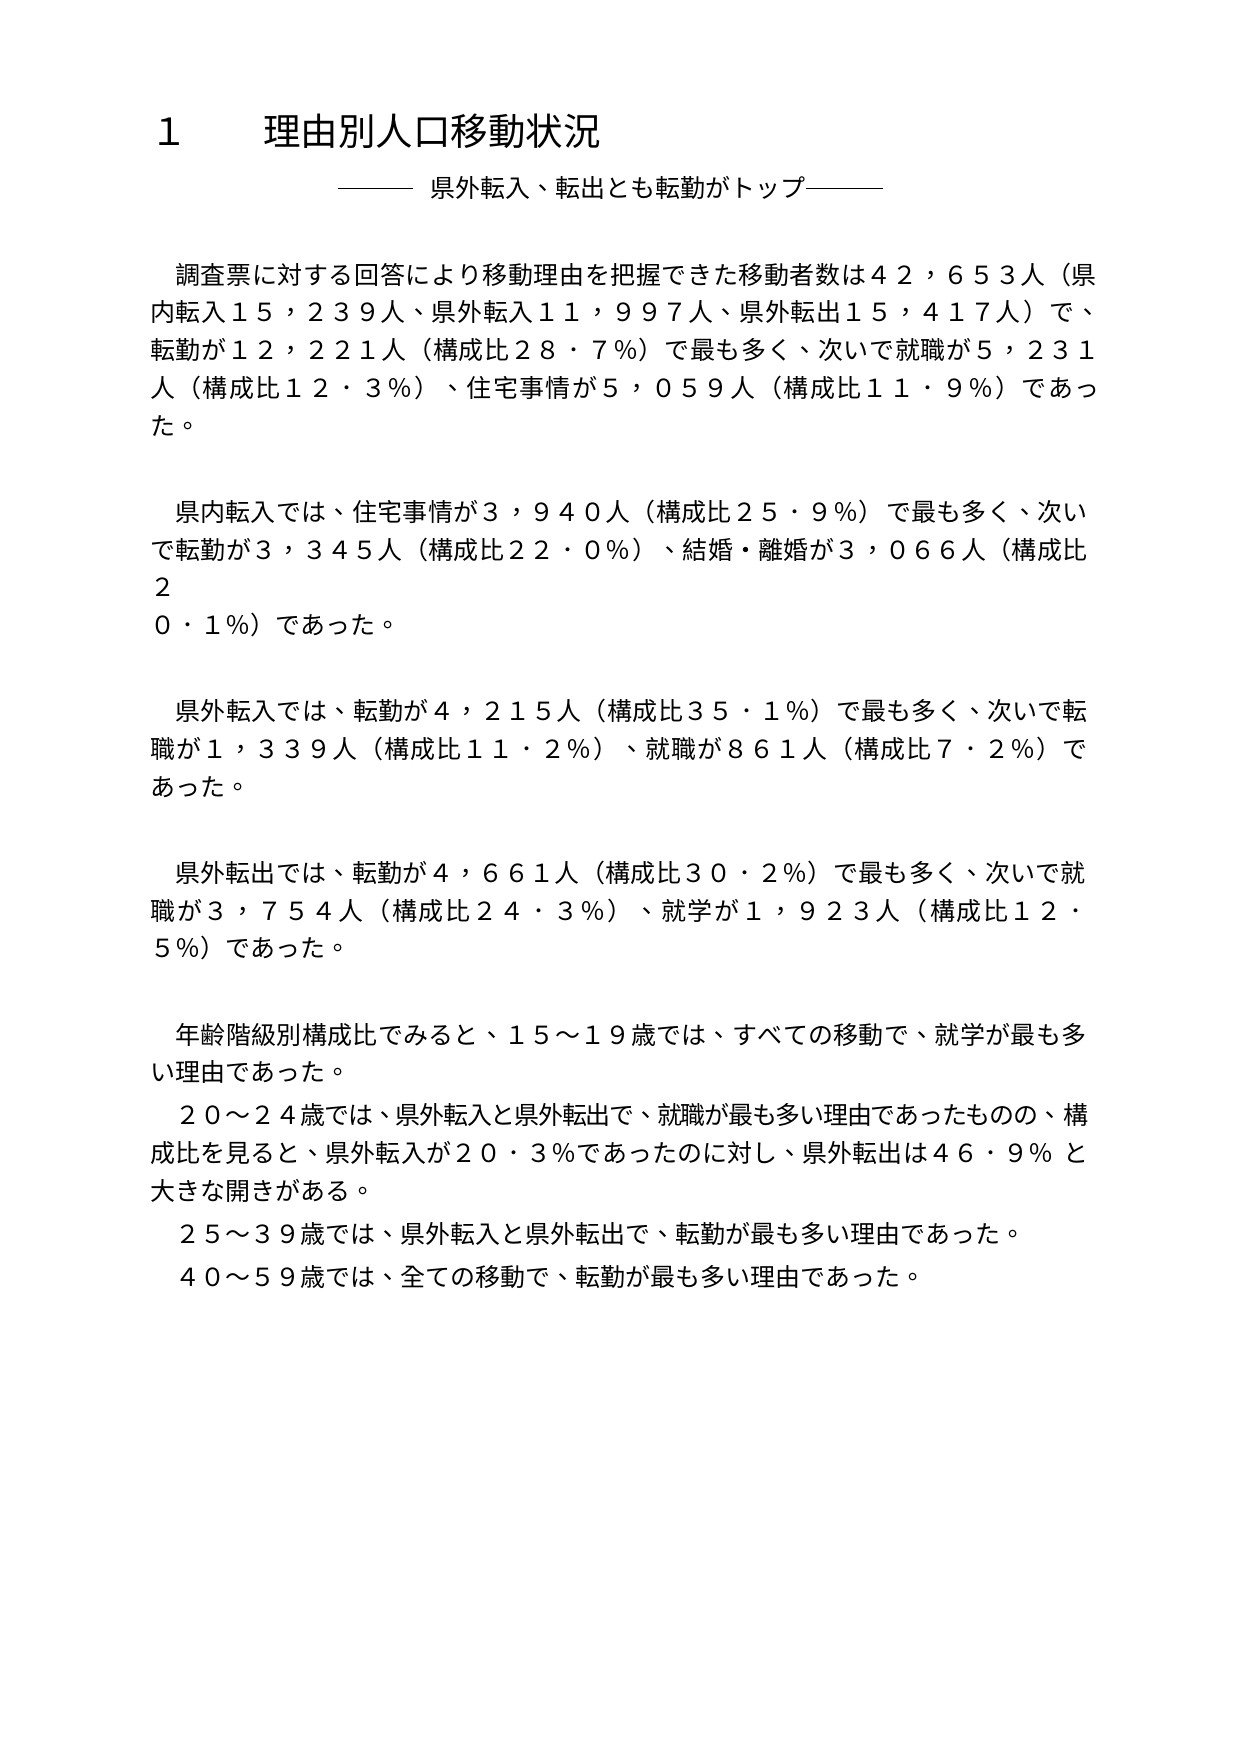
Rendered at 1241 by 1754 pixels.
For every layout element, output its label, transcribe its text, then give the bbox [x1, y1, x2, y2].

text 県外転入では、転勤が４，２１５人（構成比３５．１％）で最も多く、次いで転職が１，３３９人（構成比１１．２％）、就職が８６１人（構成比７．２％）であった。 [150, 694, 1088, 803]
subtitle １ 理由別人口移動状況 [150, 105, 1176, 156]
text ４０～５９歳では、全ての移動で、転勤が最も多い理由であった。 [175, 1259, 1176, 1294]
text 県外転出では、転勤が４，６６１人（構成比３０．２％）で最も多く、次いで就職が３，７５４人（構成比２４．３％）、就学が１，９２３人（構成比１２．５％）であった。 [150, 856, 1088, 965]
text 県内転入では、住宅事情が３，９４０人（構成比２５．９％）で最も多く、次いで転勤が３，３４５人（構成比２２．０％）、結婚・離婚が３，０６６人（構成比２ [150, 494, 1088, 604]
text 年齢階級別構成比でみると、１５～１９歳では、すべての移動で、就学が最も多い理由であった。 [150, 1017, 1088, 1089]
text 県外転入、転出とも転勤がトップ [430, 171, 1176, 205]
text ２０～２４歳では、県外転入と県外転出で、就職が最も多い理由であったものの、構成比を見ると、県外転入が２０．３％であったのに対し、県外転出は４６．９％ と大きな開きがある。 [150, 1098, 1088, 1207]
text ０．１％）であった。 [150, 608, 1176, 641]
text 調査票に対する回答により移動理由を把握できた移動者数は４２，６５３人（県内転入１５，２３９人、県外転入１１，９９７人、県外転出１５，４１７人）で、転勤が１２，２２１人（構成比２８．７％）で最も多く、次いで就職が５，２３１ 人（構成比１２．３％）、住宅事情が５，０５９人（構成比１１．９％）であった。 [150, 257, 1100, 442]
text ２５～３９歳では、県外転入と県外転出で、転勤が最も多い理由であった。 [175, 1216, 1176, 1250]
